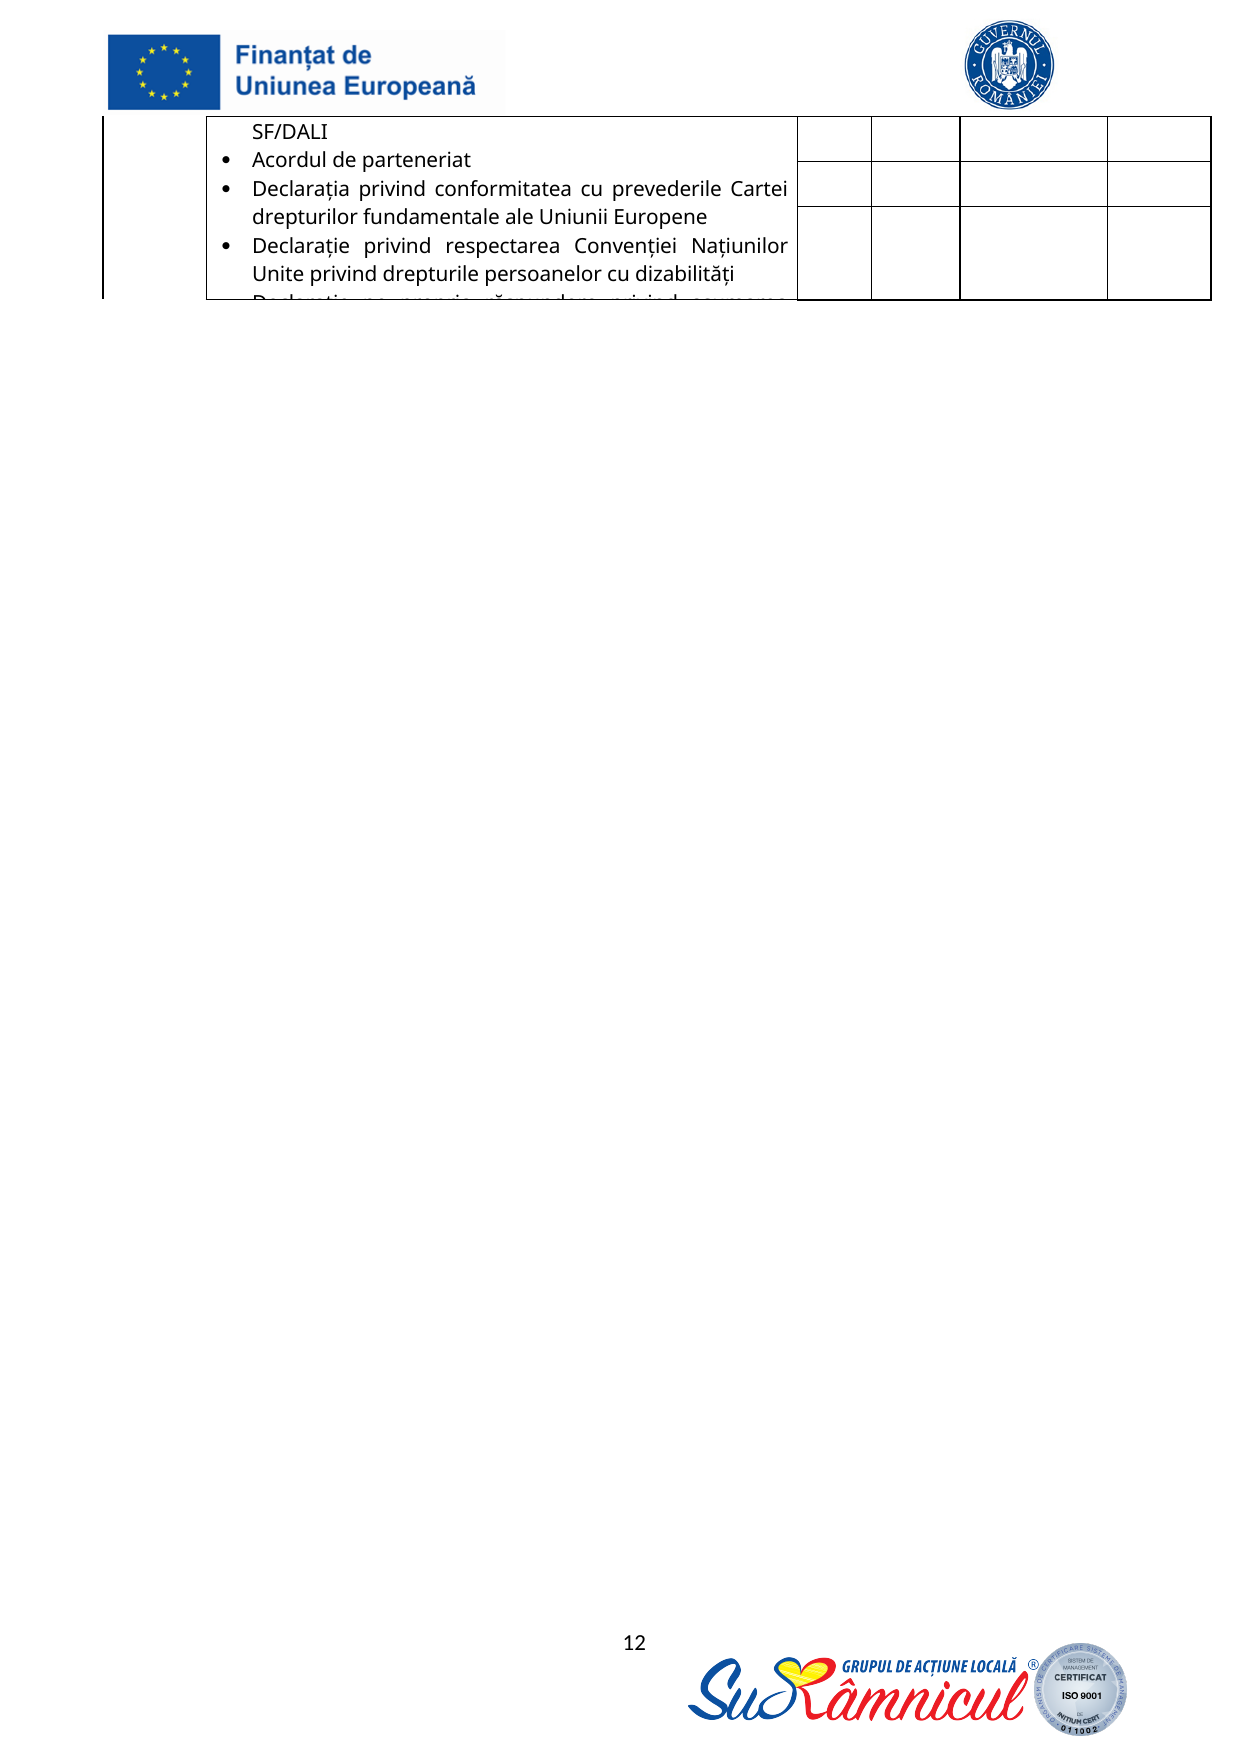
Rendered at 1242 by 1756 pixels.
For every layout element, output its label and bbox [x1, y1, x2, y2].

table_cell [872, 207, 959, 299]
table_cell [961, 207, 1107, 299]
table_cell [961, 117, 1107, 161]
table_cell [1108, 162, 1210, 206]
picture [103, 30, 506, 115]
picture [674, 1640, 1131, 1740]
table_cell [961, 162, 1107, 206]
table_cell [798, 117, 871, 161]
table_cell [872, 162, 959, 206]
table_cell [872, 117, 959, 161]
picture [960, 14, 1061, 115]
table_cell [1108, 117, 1210, 161]
table_cell [1108, 207, 1210, 299]
table_cell [798, 207, 871, 299]
table_cell [798, 162, 871, 206]
